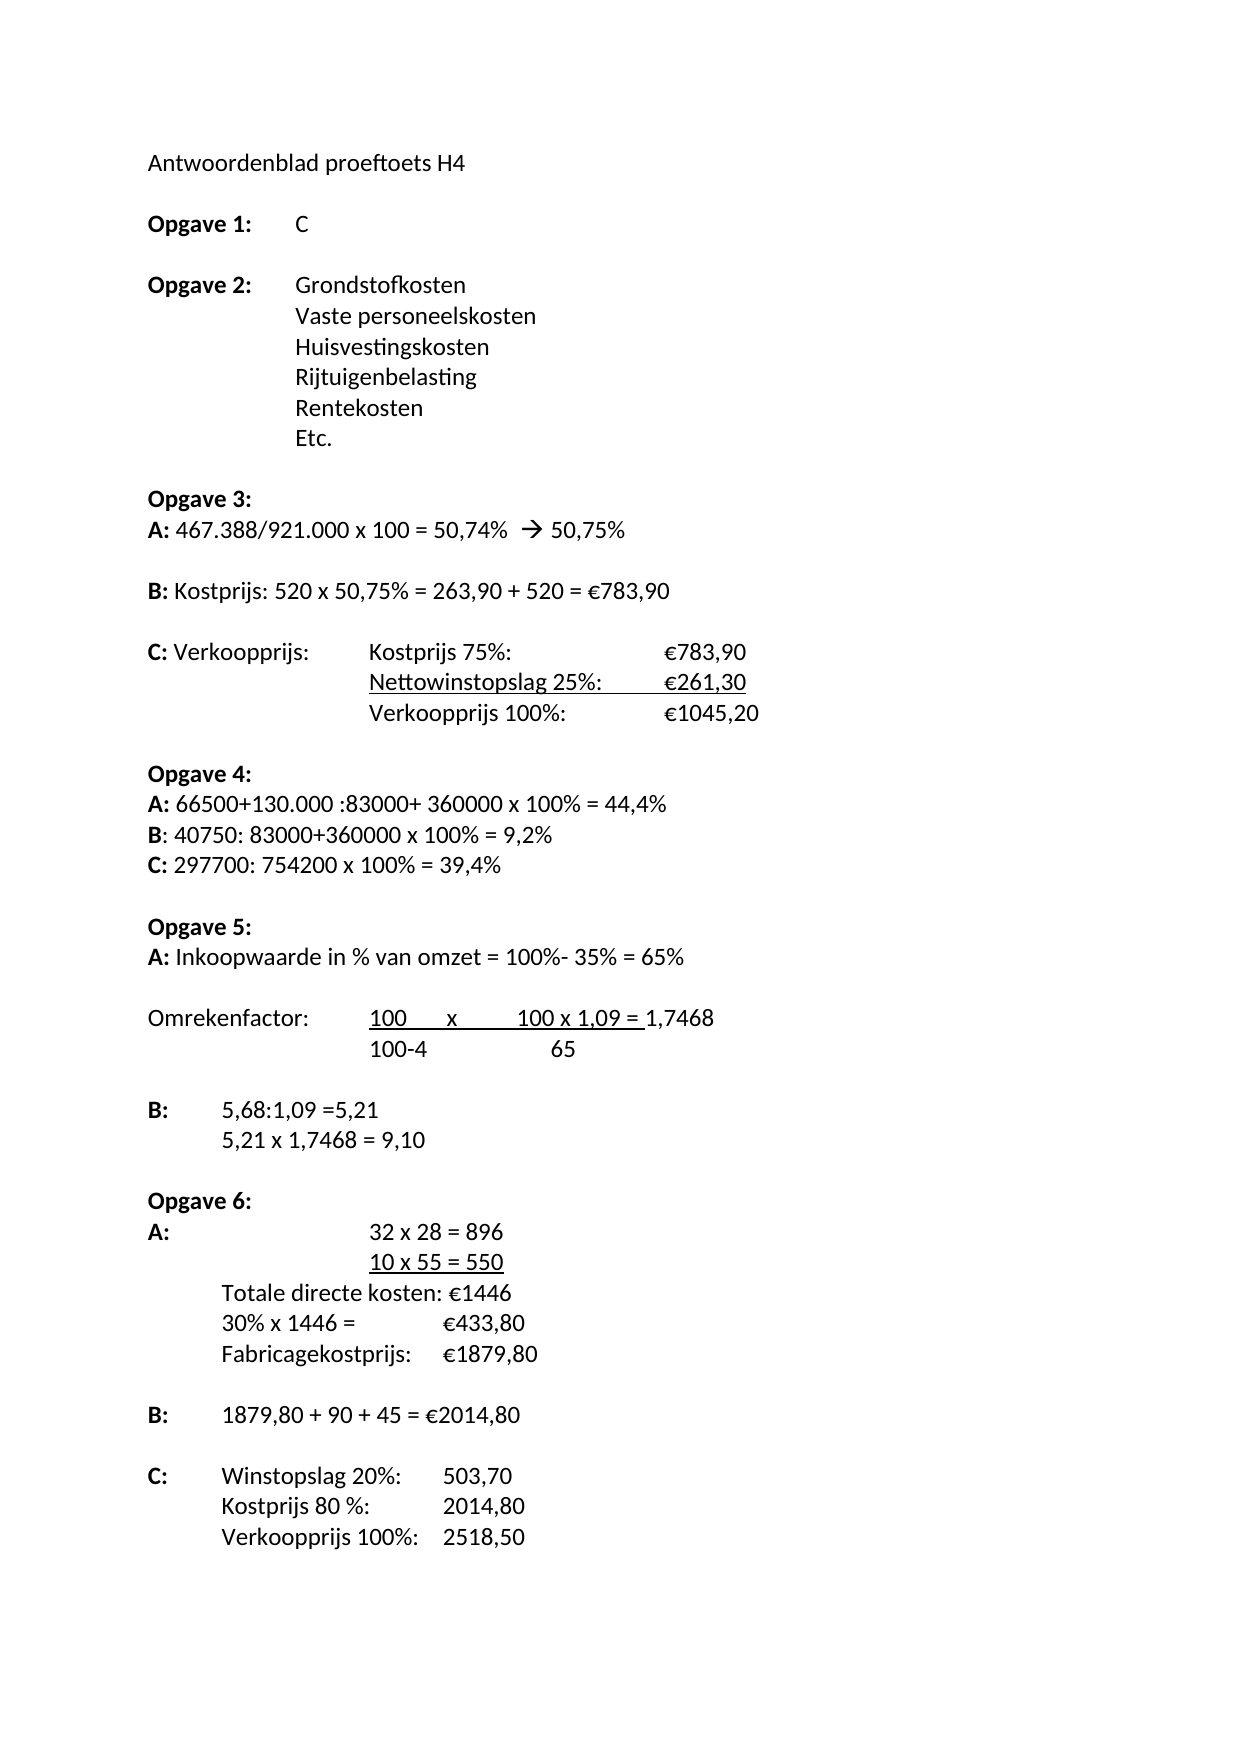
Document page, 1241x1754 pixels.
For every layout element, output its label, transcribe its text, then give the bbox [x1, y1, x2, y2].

text Opgave 4: [148, 758, 1093, 788]
text B: Kostprijs: 520 x 50,75% = 263,90 + 520 = €783,90 [148, 575, 1093, 605]
text Rentekosten [148, 392, 1093, 422]
text 30% x 1446 = €433,80 [148, 1307, 1093, 1338]
text 100-4 65 [148, 1033, 1093, 1063]
text Huisvestingskosten [148, 331, 1093, 361]
text A: 467.388/921.000 x 100 = 50,74% 50,75% [148, 514, 1093, 544]
text A: Inkoopwaarde in % van omzet = 100%- 35% = 65% [148, 941, 1093, 972]
text Fabricagekostprijs: €1879,80 [148, 1338, 1093, 1368]
text Opgave 6: [148, 1185, 1093, 1216]
text Kostprijs 80 %: 2014,80 [148, 1491, 1093, 1521]
text Etc. [148, 422, 1093, 453]
text A: 66500+130.000 :83000+ 360000 x 100% = 44,4% [148, 788, 1093, 819]
text C: Verkoopprijs: Kostprijs 75%: €783,90 [148, 636, 1093, 666]
text Opgave 3: [148, 483, 1093, 514]
text 5,21 x 1,7468 = 9,10 [148, 1124, 1093, 1155]
text Opgave 1: C [148, 209, 1093, 239]
text Totale directe kosten: €1446 [148, 1277, 1093, 1307]
text B: 40750: 83000+360000 x 100% = 9,2% [148, 819, 1093, 849]
text Rijtuigenbelasting [148, 361, 1093, 392]
text Omrekenfactor: 100 x 100 x 1,09 = 1,7468 [148, 1002, 1093, 1033]
text Verkoopprijs 100%: 2518,50 [148, 1521, 1093, 1552]
text Verkoopprijs 100%: €1045,20 [148, 697, 1093, 727]
text A: 32 x 28 = 896 [148, 1216, 1093, 1246]
text Vaste personeelskosten [148, 300, 1093, 331]
text B: 5,68:1,09 =5,21 [148, 1094, 1093, 1124]
text Nettowinstopslag 25%: €261,30 [148, 666, 1093, 697]
text Opgave 5: [148, 911, 1093, 941]
text B: 1879,80 + 90 + 45 = €2014,80 [148, 1399, 1093, 1429]
text 10 x 55 = 550 [148, 1246, 1093, 1277]
text Opgave 2: Grondstofkosten [148, 270, 1093, 300]
text C: 297700: 754200 x 100% = 39,4% [148, 849, 1093, 880]
text Antwoordenblad proeftoets H4 [148, 148, 1093, 178]
text C: Winstopslag 20%: 503,70 [148, 1460, 1093, 1491]
